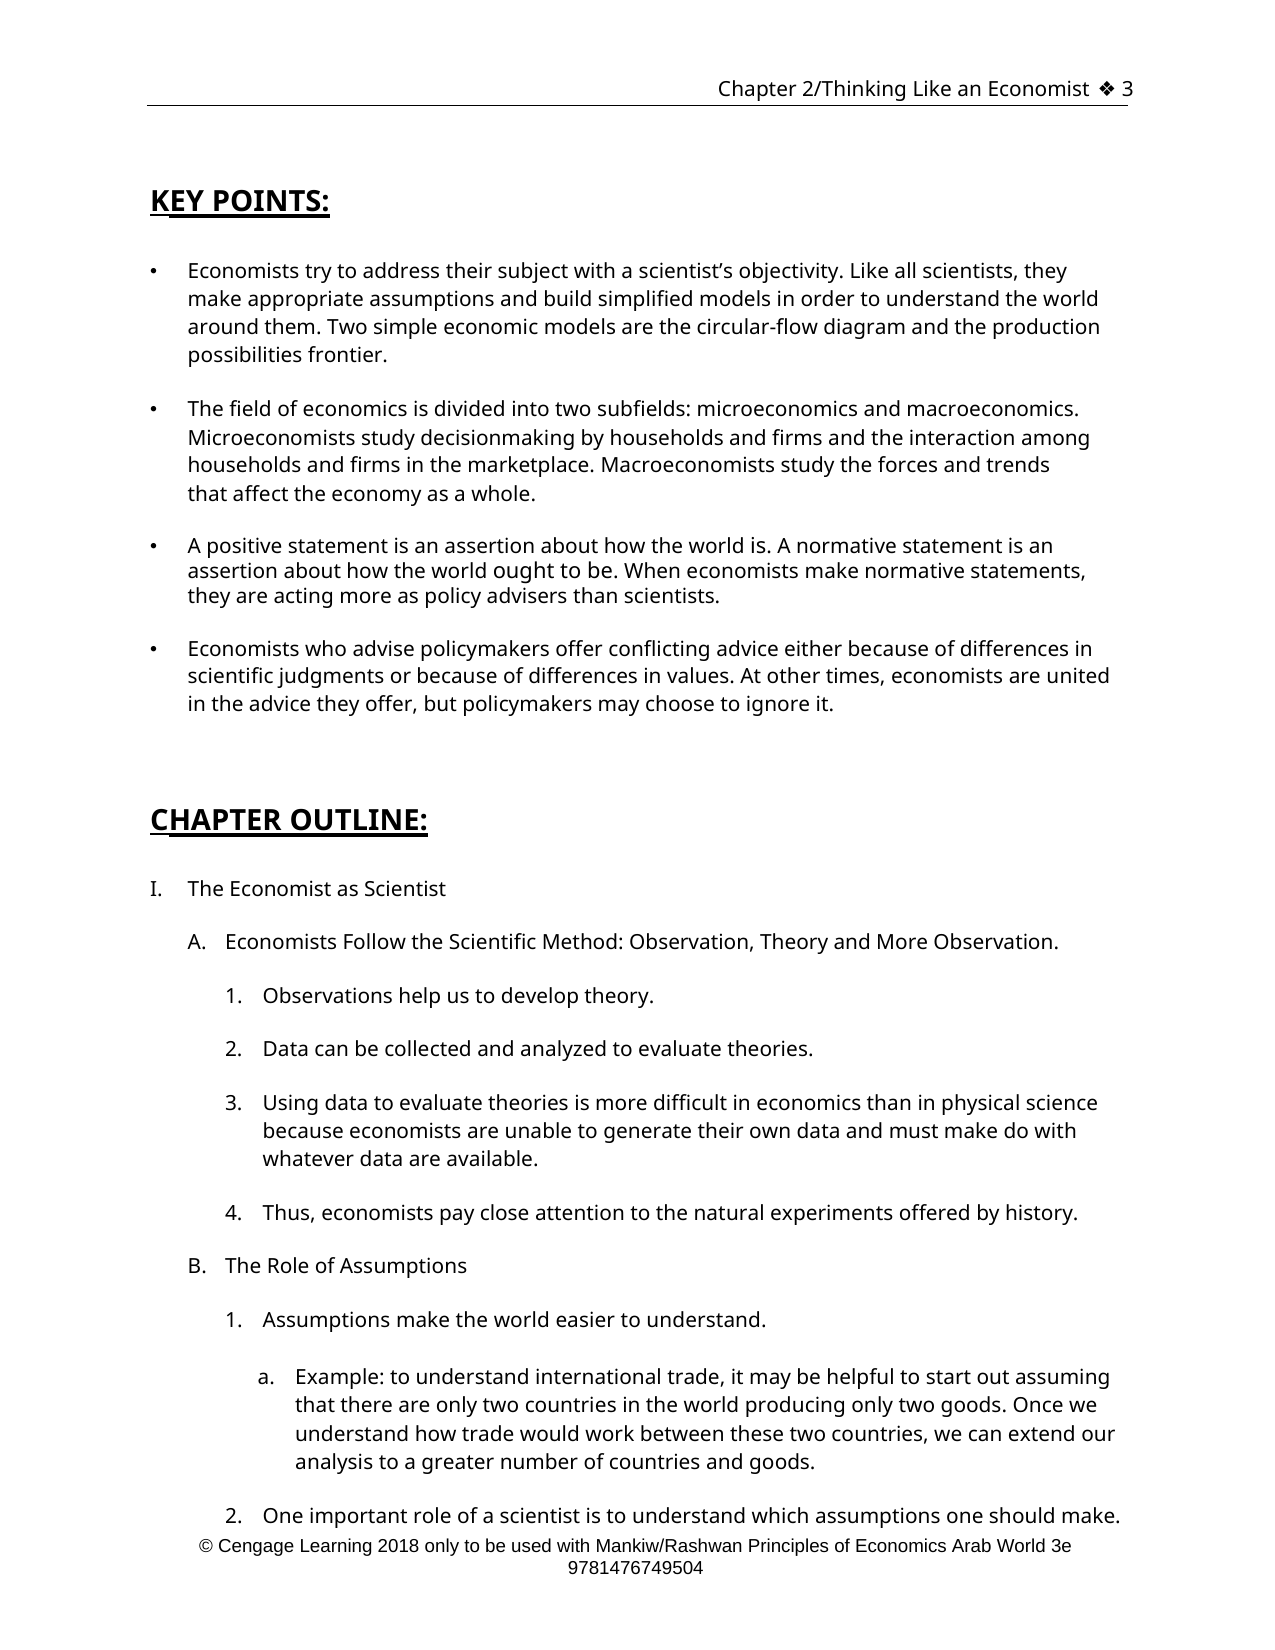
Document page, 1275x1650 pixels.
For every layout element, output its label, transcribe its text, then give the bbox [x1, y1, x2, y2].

list Data can be collected and analyzed to evaluate theories. [225, 1034, 1133, 1063]
list Thus, economists pay close attention to the natural experiments offered by history. [225, 1198, 1133, 1226]
list One important role of a scientist is to understand which assumptions one should make. [225, 1501, 1133, 1529]
list The field of economics is divided into two subfields: microeconomics and macroeconomics. [150, 394, 1133, 422]
list A positive statement is an assertion about how the world is. A normative statement is an assertion about how the world ought to be. When economists make normative statements, they are acting more as policy advisers than scientists. [150, 533, 1092, 609]
list Economists who advise policymakers offer conflicting advice either because of differences in scientific judgments or because of differences in values. At other times, economists are united in the advice they offer, but policymakers may choose to ignore it. [150, 633, 1119, 718]
list Assumptions make the world easier to understand. [225, 1305, 1117, 1333]
list The Role of Assumptions [187, 1252, 1133, 1280]
list Economists Follow the Scientific Method: Observation, Theory and More Observation. [187, 927, 1133, 956]
list Using data to evaluate theories is more difficult in economics than in physical science because economists are unable to generate their own data and must make do with whatever data are available. [225, 1088, 1118, 1173]
text Microeconomists study decisionmaking by households and firms and the interaction among households and firms in the marketplace. Macroeconomists study the forces and trends that affect the economy as a whole. [187, 422, 1092, 507]
list Economists try to address their subject with a scientist’s objectivity. Like all scientists, they make appropriate assumptions and build simplified models in order to understand the world around them. Two simple economic models are the circular-flow diagram and the production possibilities frontier. [150, 256, 1106, 369]
subtitle KEY POINTS: [150, 181, 1133, 220]
list Observations help us to develop theory. [225, 981, 1133, 1009]
list The Economist as Scientist [150, 874, 1133, 902]
subtitle CHAPTER OUTLINE: [150, 799, 1133, 839]
list Example: to understand international trade, it may be helpful to start out assuming that there are only two countries in the world producing only two goods. Once we understand how trade would work between these two countries, we can extend our analysis to a greater number of countries and goods. [257, 1362, 1117, 1476]
